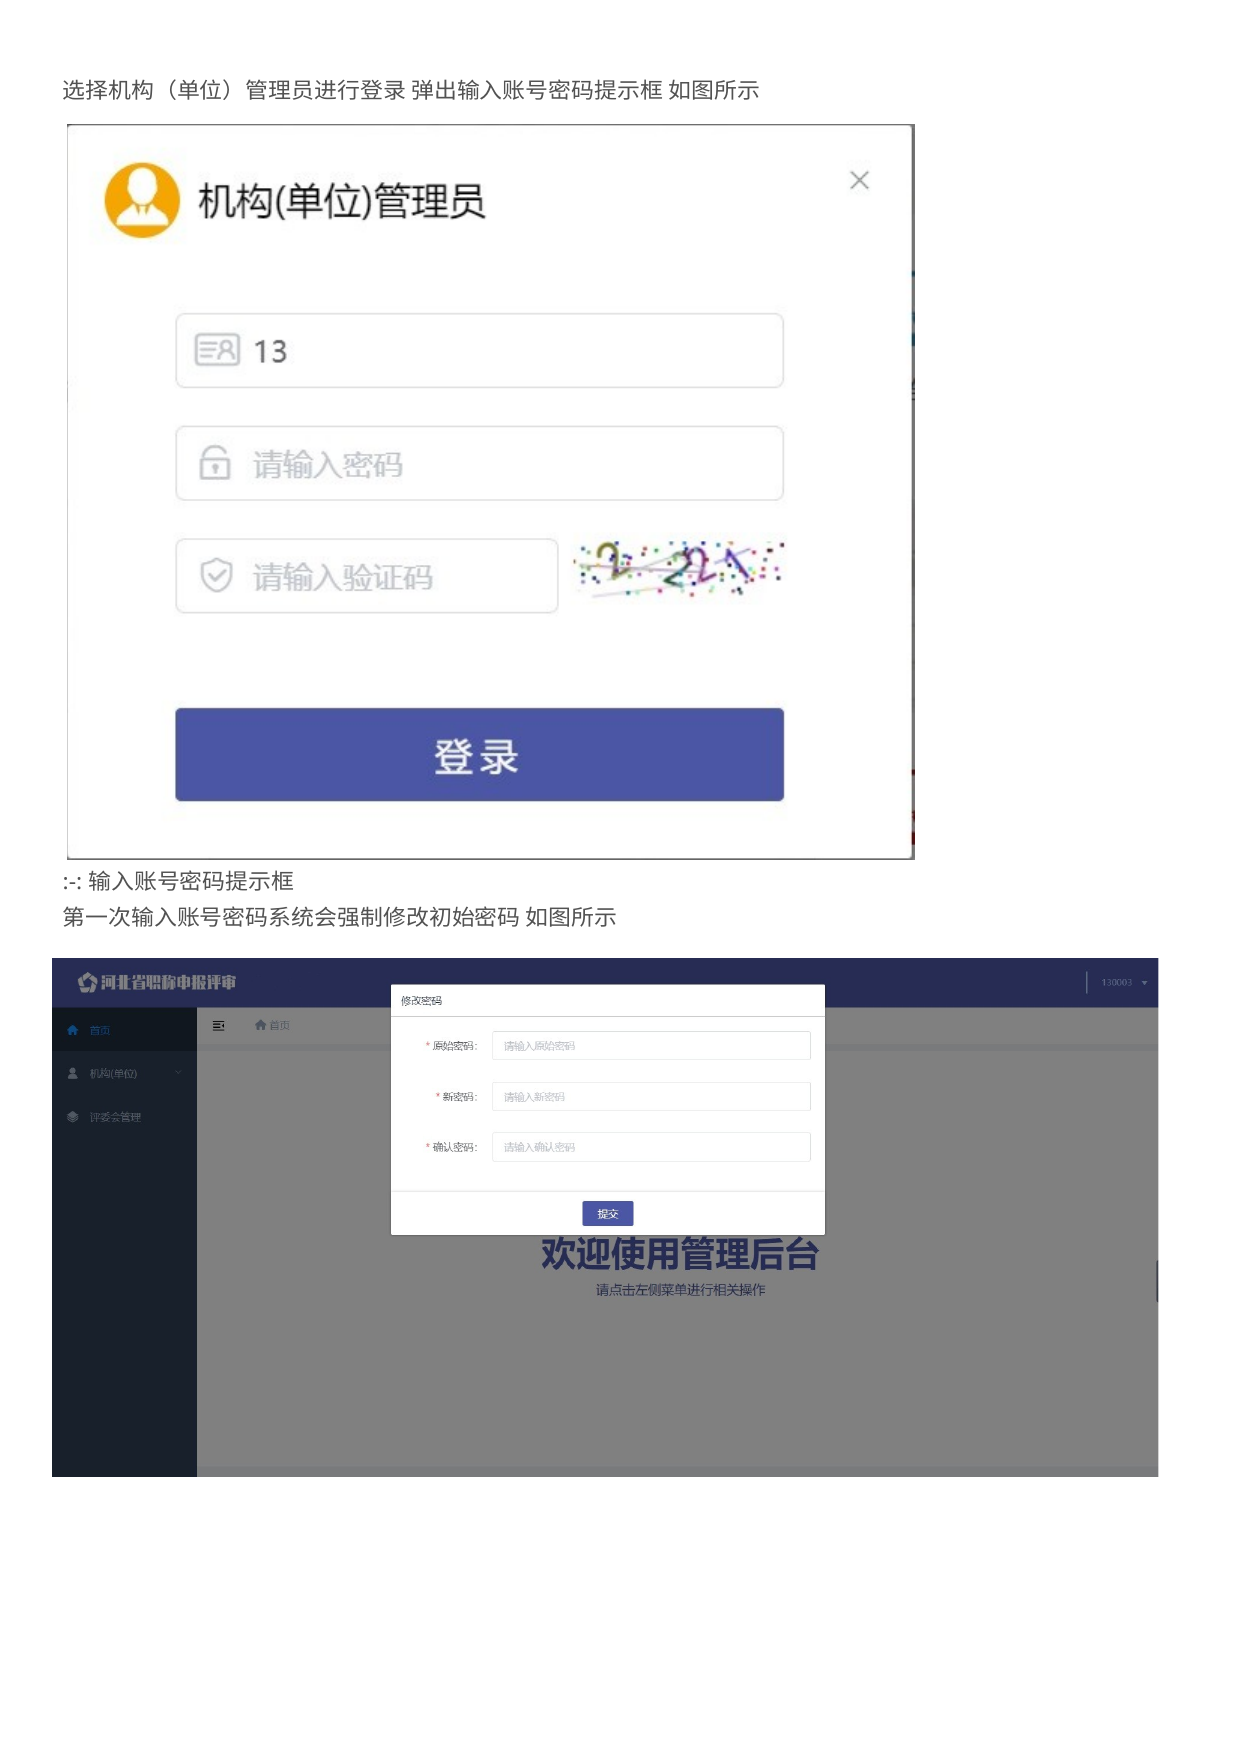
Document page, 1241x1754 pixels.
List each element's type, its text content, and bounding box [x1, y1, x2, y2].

picture [67, 124, 915, 860]
text 选择机构（单位）管理员进行登录 弹出输入账号密码提示框 如图所示 [62, 73, 1190, 104]
text 第一次输入账号密码系统会强制修改初始密码 如图所示 [62, 900, 1190, 932]
picture [52, 958, 1159, 1477]
